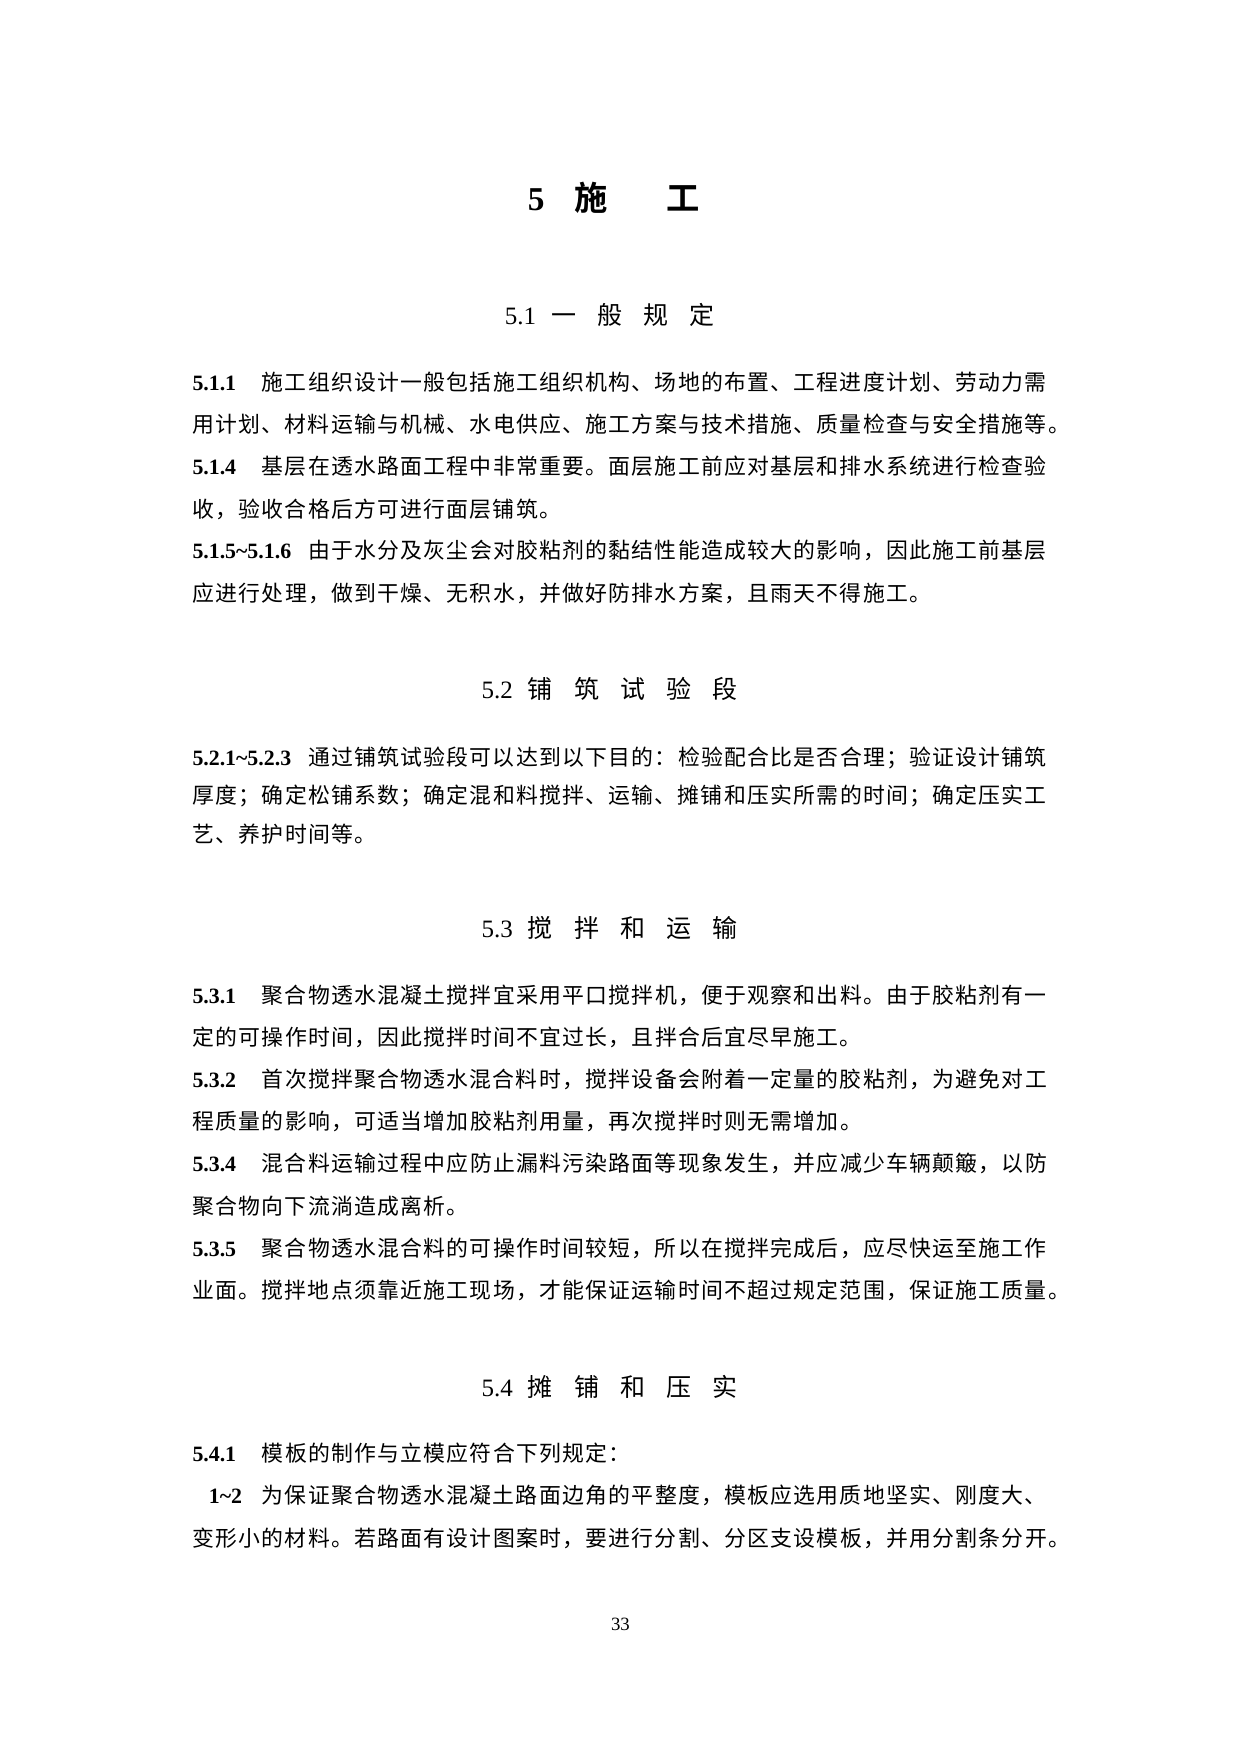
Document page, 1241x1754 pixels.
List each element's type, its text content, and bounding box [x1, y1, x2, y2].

text 5.3.5 聚合物透水混合料的可操作时间较短，所以在搅拌完成后，应尽快运至施工作业面。搅拌地点须靠近施工现场，才能保证运输时间不超过规定范围，保证施工质量。 [192, 1229, 1048, 1306]
text 5.1.4 基层在透水路面工程中非常重要。面层施工前应对基层和排水系统进行检查验收，验收合格后方可进行面层铺筑。 [192, 448, 1048, 524]
text 5.1.1 施工组织设计一般包括施工组织机构、场地的布置、工程进度计划、劳动力需用计划、材料运输与机械、水电供应、施工方案与技术措施、质量检查与安全措施等。 [192, 364, 1048, 440]
text 5.1.5~5.1.6 由于水分及灰尘会对胶粘剂的黏结性能造成较大的影响，因此施工前基层应进行处理，做到干燥、无积水，并做好防排水方案，且雨天不得施工。 [192, 532, 1048, 609]
text 5.3.4 混合料运输过程中应防止漏料污染路面等现象发生，并应减少车辆颠簸，以防聚合物向下流淌造成离析。 [192, 1145, 1048, 1221]
text 5.3.1 聚合物透水混凝土搅拌宜采用平口搅拌机，便于观察和出料。由于胶粘剂有一定的可操作时间，因此搅拌时间不宜过长，且拌合后宜尽早施工。 [192, 977, 1048, 1053]
text 5.2.1~5.2.3 通过铺筑试验段可以达到以下目的：检验配合比是否合理；验证设计铺筑厚度；确定松铺系数；确定混和料搅拌、运输、摊铺和压实所需的时间；确定压实工艺、养护时间等。 [192, 738, 1048, 850]
text 5.3.2 首次搅拌聚合物透水混合料时，搅拌设备会附着一定量的胶粘剂，为避免对工程质量的影响，可适当增加胶粘剂用量，再次搅拌时则无需增加。 [192, 1061, 1048, 1137]
subtitle 5.2 铺筑试验段 [192, 654, 1048, 722]
subtitle 5 施 工 [192, 162, 1048, 230]
text 5.4.1 模板的制作与立模应符合下列规定： [192, 1435, 1048, 1469]
subtitle 5.3 搅拌和运输 [192, 892, 1048, 960]
subtitle 5.1 一般规定 [192, 280, 1048, 348]
subtitle 5.4 摊铺和压实 [192, 1351, 1048, 1419]
text 1~2 为保证聚合物透水混凝土路面边角的平整度，模板应选用质地坚实、刚度大、变形小的材料。若路面有设计图案时，要进行分割、分区支设模板，并用分割条分开。 [192, 1477, 1048, 1553]
